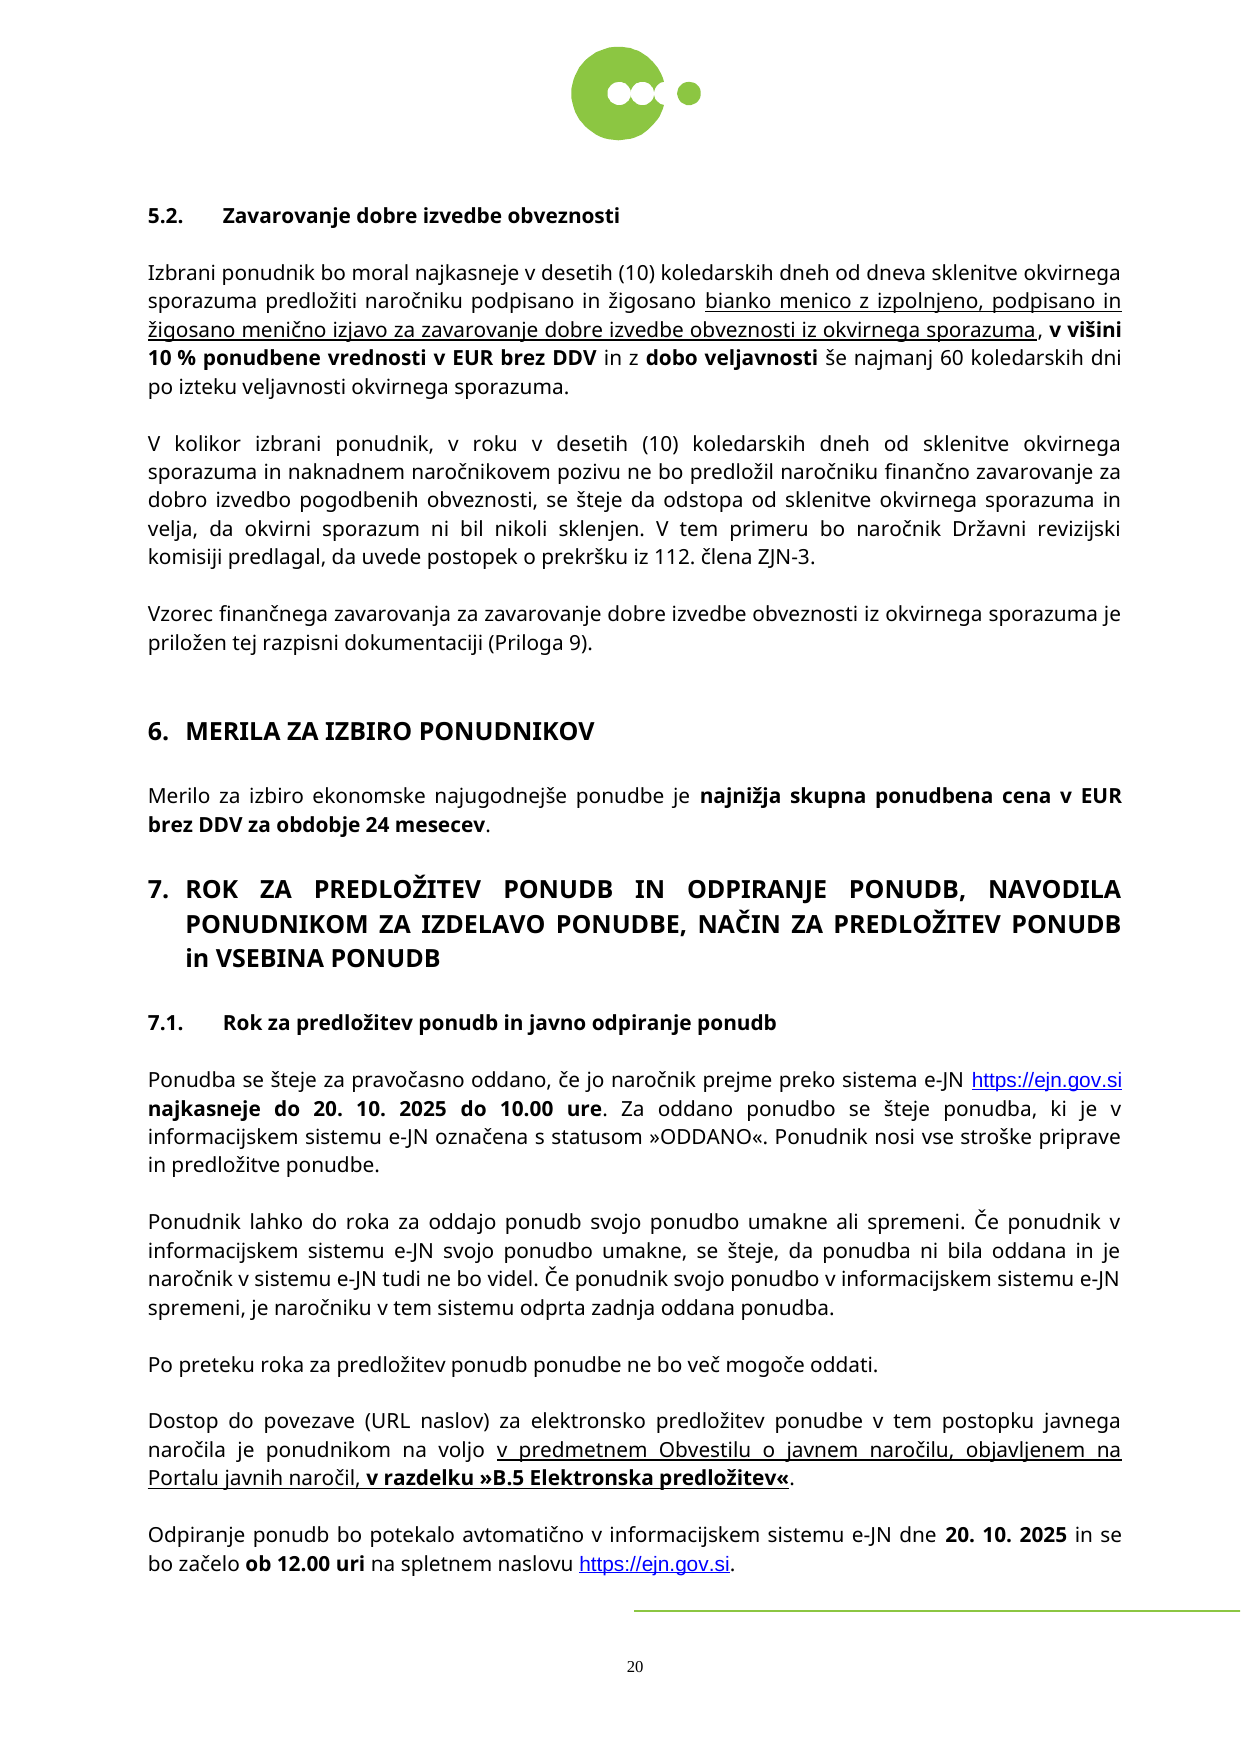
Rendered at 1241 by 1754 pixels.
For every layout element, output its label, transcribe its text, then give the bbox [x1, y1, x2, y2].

text Odpiranje ponudb bo potekalo avtomatično v informacijskem sistemu e-JN dne 20. 10. 2025 in se bo začelo ob 12.00 uri na spletnem naslovu https://ejn.gov.si. [148, 1520, 1122, 1577]
list ROK ZA PREDLOŽITEV PONUDB IN ODPIRANJE PONUDB, NAVODILA PONUDNIKOM ZA IZDELAVO PONUDBE, NAČIN ZA PREDLOŽITEV PONUDB in VSEBINA PONUDB [148, 872, 1122, 974]
list MERILA ZA IZBIRO PONUDNIKOV [148, 713, 1122, 747]
list Rok za predložitev ponudb in javno odpiranje ponudb [148, 1008, 1122, 1037]
text Izbrani ponudnik bo moral najkasneje v desetih (10) koledarskih dneh od dneva sklenitve okvirnega sporazuma predložiti naročniku podpisano in žigosano bianko menico z izpolnjeno, podpisano in žigosano menično izjavo za zavarovanje dobre izvedbe obveznosti iz okvirnega sporazuma, v višini 10 % ponudbene vrednosti v EUR brez DDV in z dobo veljavnosti še najmanj 60 koledarskih dni po izteku veljavnosti okvirnega sporazuma. [148, 258, 1122, 400]
text Dostop do povezave (URL naslov) za elektronsko predložitev ponudbe v tem postopku javnega naročila je ponudnikom na voljo v predmetnem Obvestilu o javnem naročilu, objavljenem na Portalu javnih naročil, v razdelku »B.5 Elektronska predložitev«. [148, 1407, 1122, 1492]
list Zavarovanje dobre izvedbe obveznosti [148, 201, 1122, 230]
text Vzorec finančnega zavarovanja za zavarovanje dobre izvedbe obveznosti iz okvirnega sporazuma je priložen tej razpisni dokumentaciji (Priloga 9). [148, 599, 1122, 656]
text V kolikor izbrani ponudnik, v roku v desetih (10) koledarskih dneh od sklenitve okvirnega sporazuma in naknadnem naročnikovem pozivu ne bo predložil naročniku finančno zavarovanje za dobro izvedbo pogodbenih obveznosti, se šteje da odstopa od sklenitve okvirnega sporazuma in velja, da okvirni sporazum ni bil nikoli sklenjen. V tem primeru bo naročnik Državni revizijski komisiji predlagal, da uvede postopek o prekršku iz 112. člena ZJN-3. [148, 429, 1122, 571]
text Merilo za izbiro ekonomske najugodnejše ponudbe je najnižja skupna ponudbena cena v EUR brez DDV za obdobje 24 mesecev. [148, 781, 1122, 838]
text Ponudnik lahko do roka za oddajo ponudb svojo ponudbo umakne ali spremeni. Če ponudnik v informacijskem sistemu e-JN svojo ponudbo umakne, se šteje, da ponudba ni bila oddana in je naročnik v sistemu e-JN tudi ne bo videl. Če ponudnik svojo ponudbo v informacijskem sistemu e-JN spremeni, je naročniku v tem sistemu odprta zadnja oddana ponudba. [148, 1207, 1122, 1321]
text Ponudba se šteje za pravočasno oddano, če jo naročnik prejme preko sistema e-JN https://ejn.gov.si najkasneje do 20. 10. 2025 do 10.00 ure. Za oddano ponudbo se šteje ponudba, ki je v informacijskem sistemu e-JN označena s statusom »ODDANO«. Ponudnik nosi vse stroške priprave in predložitve ponudbe. [148, 1065, 1122, 1179]
text Po preteku roka za predložitev ponudb ponudbe ne bo več mogoče oddati. [148, 1350, 1122, 1378]
